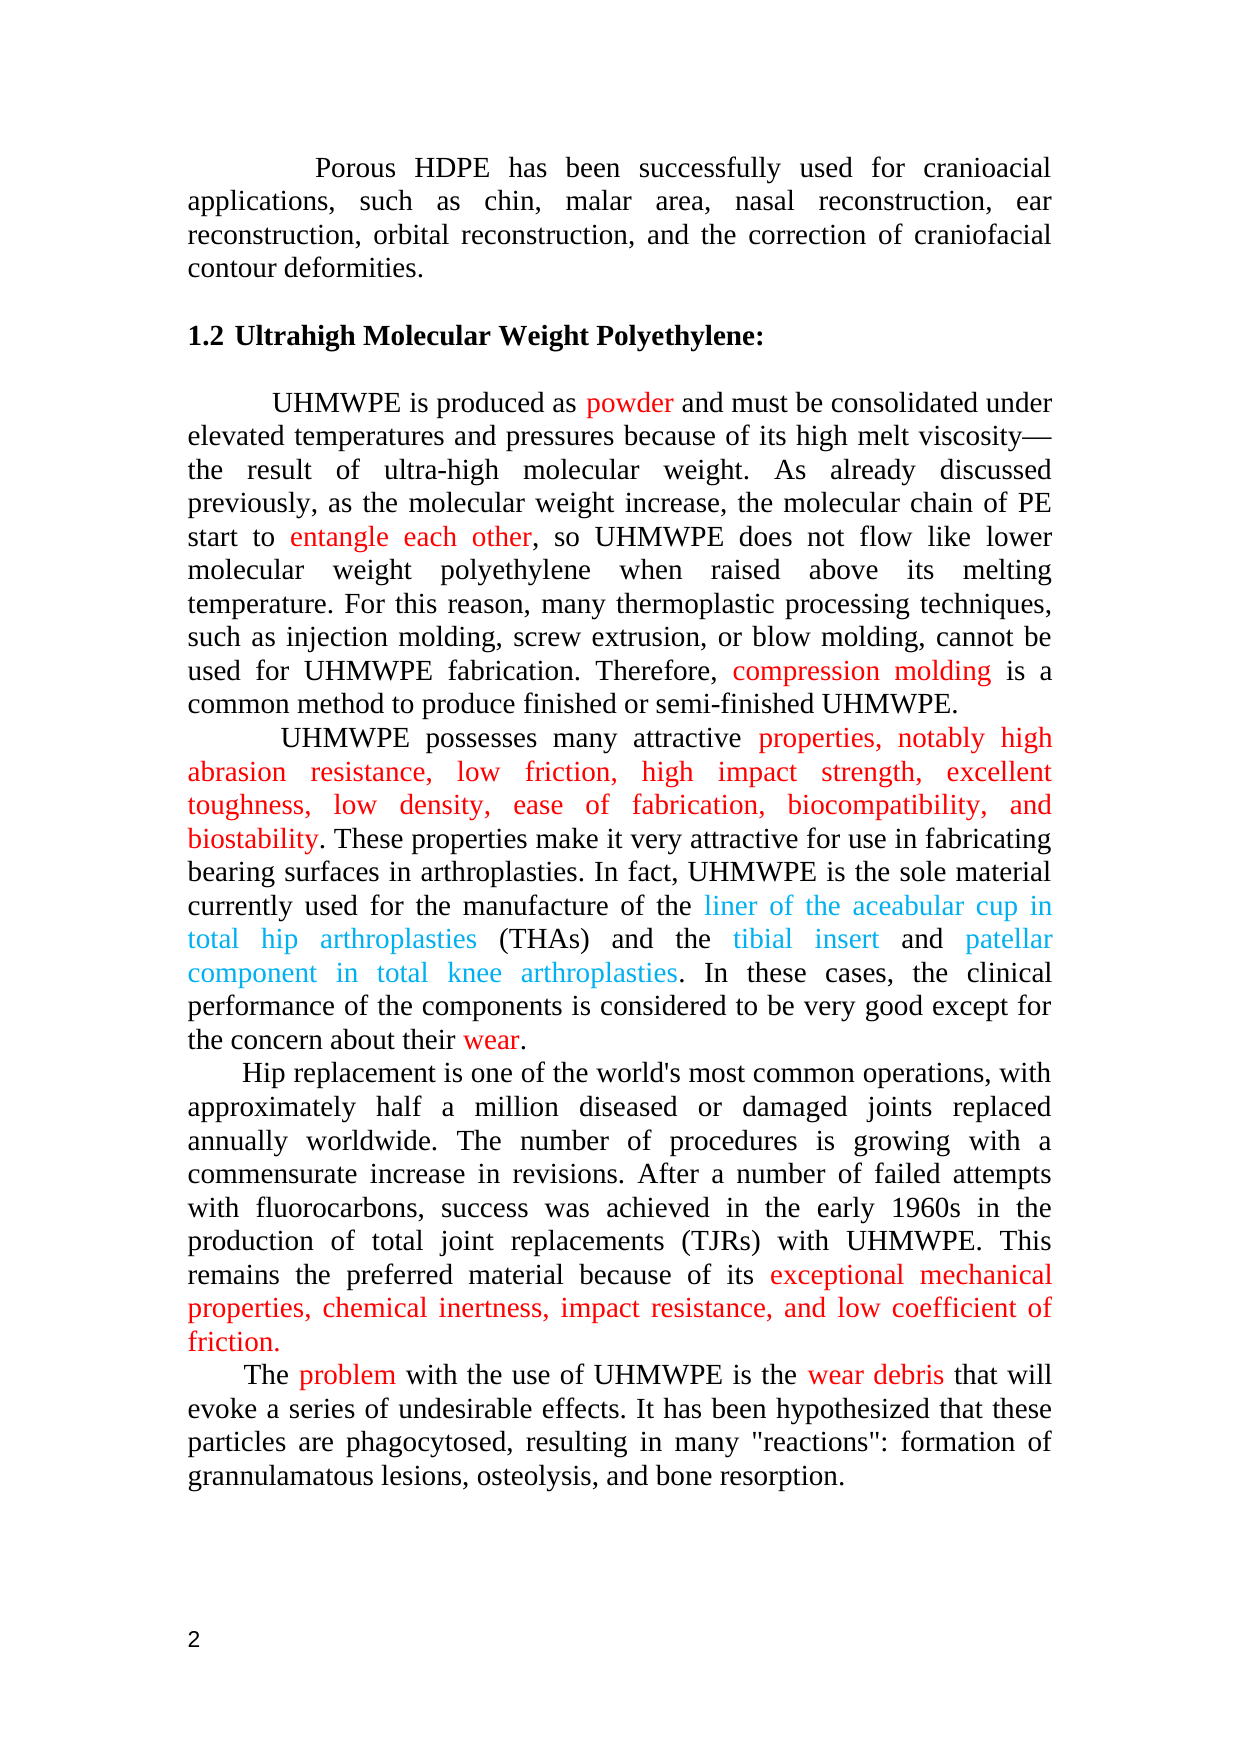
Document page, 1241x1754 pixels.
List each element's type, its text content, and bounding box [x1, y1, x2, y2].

text UHMWPE is produced as powder and must be consolidated under elevated temperatures and pressures because of its high melt viscosity—the result of ultra-high molecular weight. As already discussed previously, as the molecular weight increase, the molecular chain of PE start to entangle each other, so UHMWPE does not flow like lower molecular weight polyethylene when raised above its melting temperature. For this reason, many thermoplastic processing techniques, such as injection molding, screw extrusion, or blow molding, cannot be used for UHMWPE fabrication. Therefore, compression molding is a common method to produce finished or semi-finished UHMWPE. [187, 385, 1053, 720]
text The problem with the use of UHMWPE is the wear debris that will evoke a series of undesirable effects. It has been hypothesized that these particles are phagocytosed, resulting in many "reactions": formation of grannulamatous lesions, osteolysis, and bone resorption. [187, 1357, 1053, 1492]
text UHMWPE possesses many attractive properties, notably high abrasion resistance, low friction, high impact strength, excellent toughness, low density, ease of fabrication, biocompatibility, and biostability. These properties make it very attractive for use in fabricating bearing surfaces in arthroplasties. In fact, UHMWPE is the sole material currently used for the manufacture of the liner of the aceabular cup in total hip arthroplasties (THAs) and the tibial insert and patellar component in total knee arthroplasties. In these cases, the clinical performance of the components is considered to be very good except for the concern about their wear. [187, 720, 1053, 1056]
text Hip replacement is one of the world's most common operations, with approximately half a million diseased or damaged joints replaced annually worldwide. The number of procedures is growing with a commensurate increase in revisions. After a number of failed attempts with fluorocarbons, success was achieved in the early 1960s in the production of total joint replacements (TJRs) with UHMWPE. This remains the preferred material because of its exceptional mechanical properties, chemical inertness, impact resistance, and low coefficient of friction. [187, 1056, 1053, 1357]
text Porous HDPE has been successfully used for cranioacial applications, such as chin, malar area, nasal reconstruction, ear reconstruction, orbital reconstruction, and the correction of craniofacial contour deformities. [187, 150, 1053, 284]
list Ultrahigh Molecular Weight Polyethylene: [187, 318, 1053, 351]
